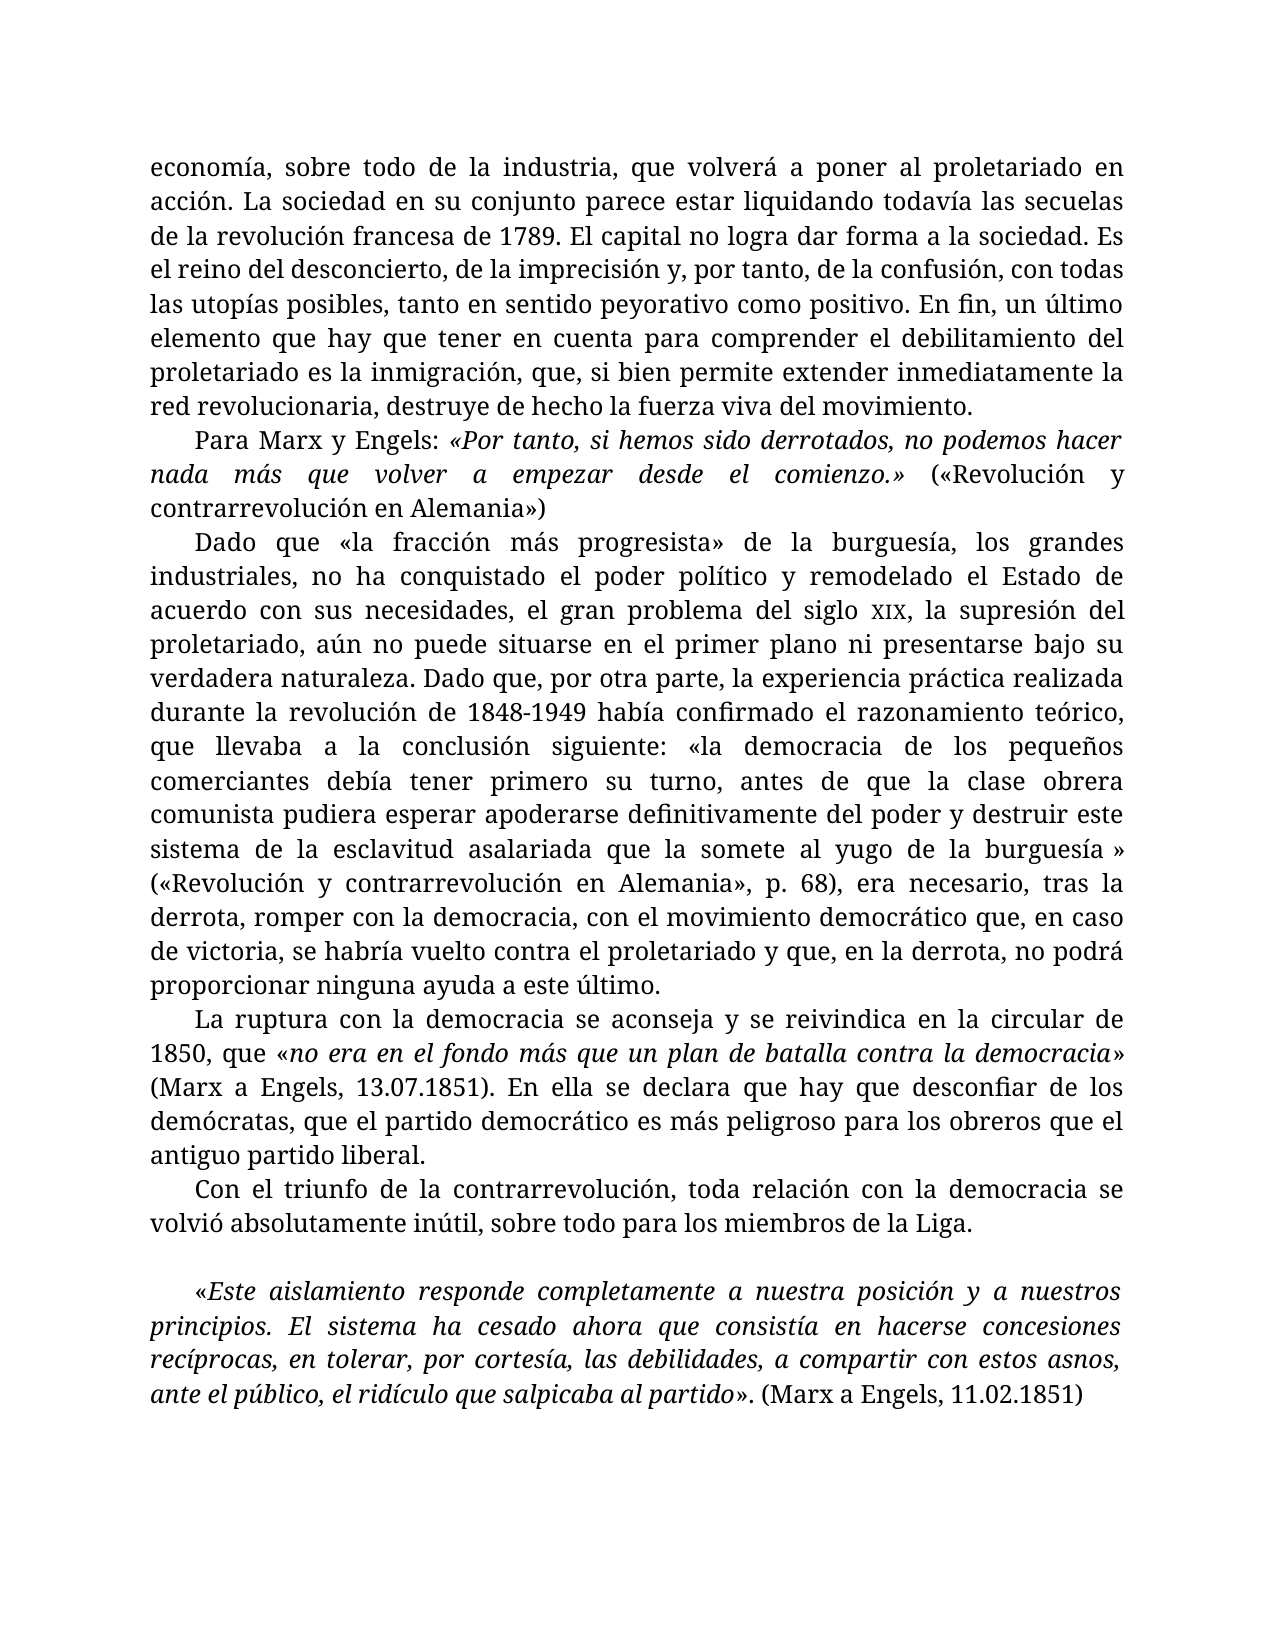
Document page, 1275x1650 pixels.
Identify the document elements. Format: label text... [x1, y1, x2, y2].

text Para Marx y Engels: «Por tanto, si hemos sido derrotados, no podemos hacer nada más que volver a empezar desde el comienzo.» («Revolución y contrarrevolución en Alemania») [150, 422, 1125, 525]
text Dado que «la fracción más progresista» de la burguesía, los grandes industriales, no ha conquistado el poder político y remodelado el Estado de acuerdo con sus necesidades, el gran problema del siglo xix, la supresión del proletariado, aún no puede situarse en el primer plano ni presentarse bajo su verdadera naturaleza. Dado que, por otra parte, la experiencia práctica realizada durante la revolución de 1848-1949 había confirmado el razonamiento teórico, que llevaba a la conclusión siguiente: «la democracia de los pequeños comerciantes debía tener primero su turno, antes de que la clase obrera comunista pudiera esperar apoderarse definitivamente del poder y destruir este sistema de la esclavitud asalariada que la somete al yugo de la burguesía » («Revolución y contrarrevolución en Alemania», p. 68), era necesario, tras la derrota, romper con la democracia, con el movimiento democrático que, en caso de victoria, se habría vuelto contra el proletariado y que, en la derrota, no podrá proporcionar ninguna ayuda a este último. [150, 525, 1125, 1002]
text «Este aislamiento responde completamente a nuestra posición y a nuestros principios. El sistema ha cesado ahora que consistía en hacerse concesiones recíprocas, en tolerar, por cortesía, las debilidades, a compartir con estos asnos, ante el público, el ridículo que salpicaba al partido». (Marx a Engels, 11.02.1851) [150, 1274, 1125, 1410]
text La ruptura con la democracia se aconseja y se reivindica en la circular de 1850, que «no era en el fondo más que un plan de batalla contra la democracia» (Marx a Engels, 13.07.1851). En ella se declara que hay que desconfiar de los demócratas, que el partido democrático es más peligroso para los obreros que el antiguo partido liberal. [150, 1002, 1125, 1172]
text Con el triunfo de la contrarrevolución, toda relación con la democracia se volvió absolutamente inútil, sobre todo para los miembros de la Liga. [150, 1172, 1125, 1240]
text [150, 150, 1125, 422]
